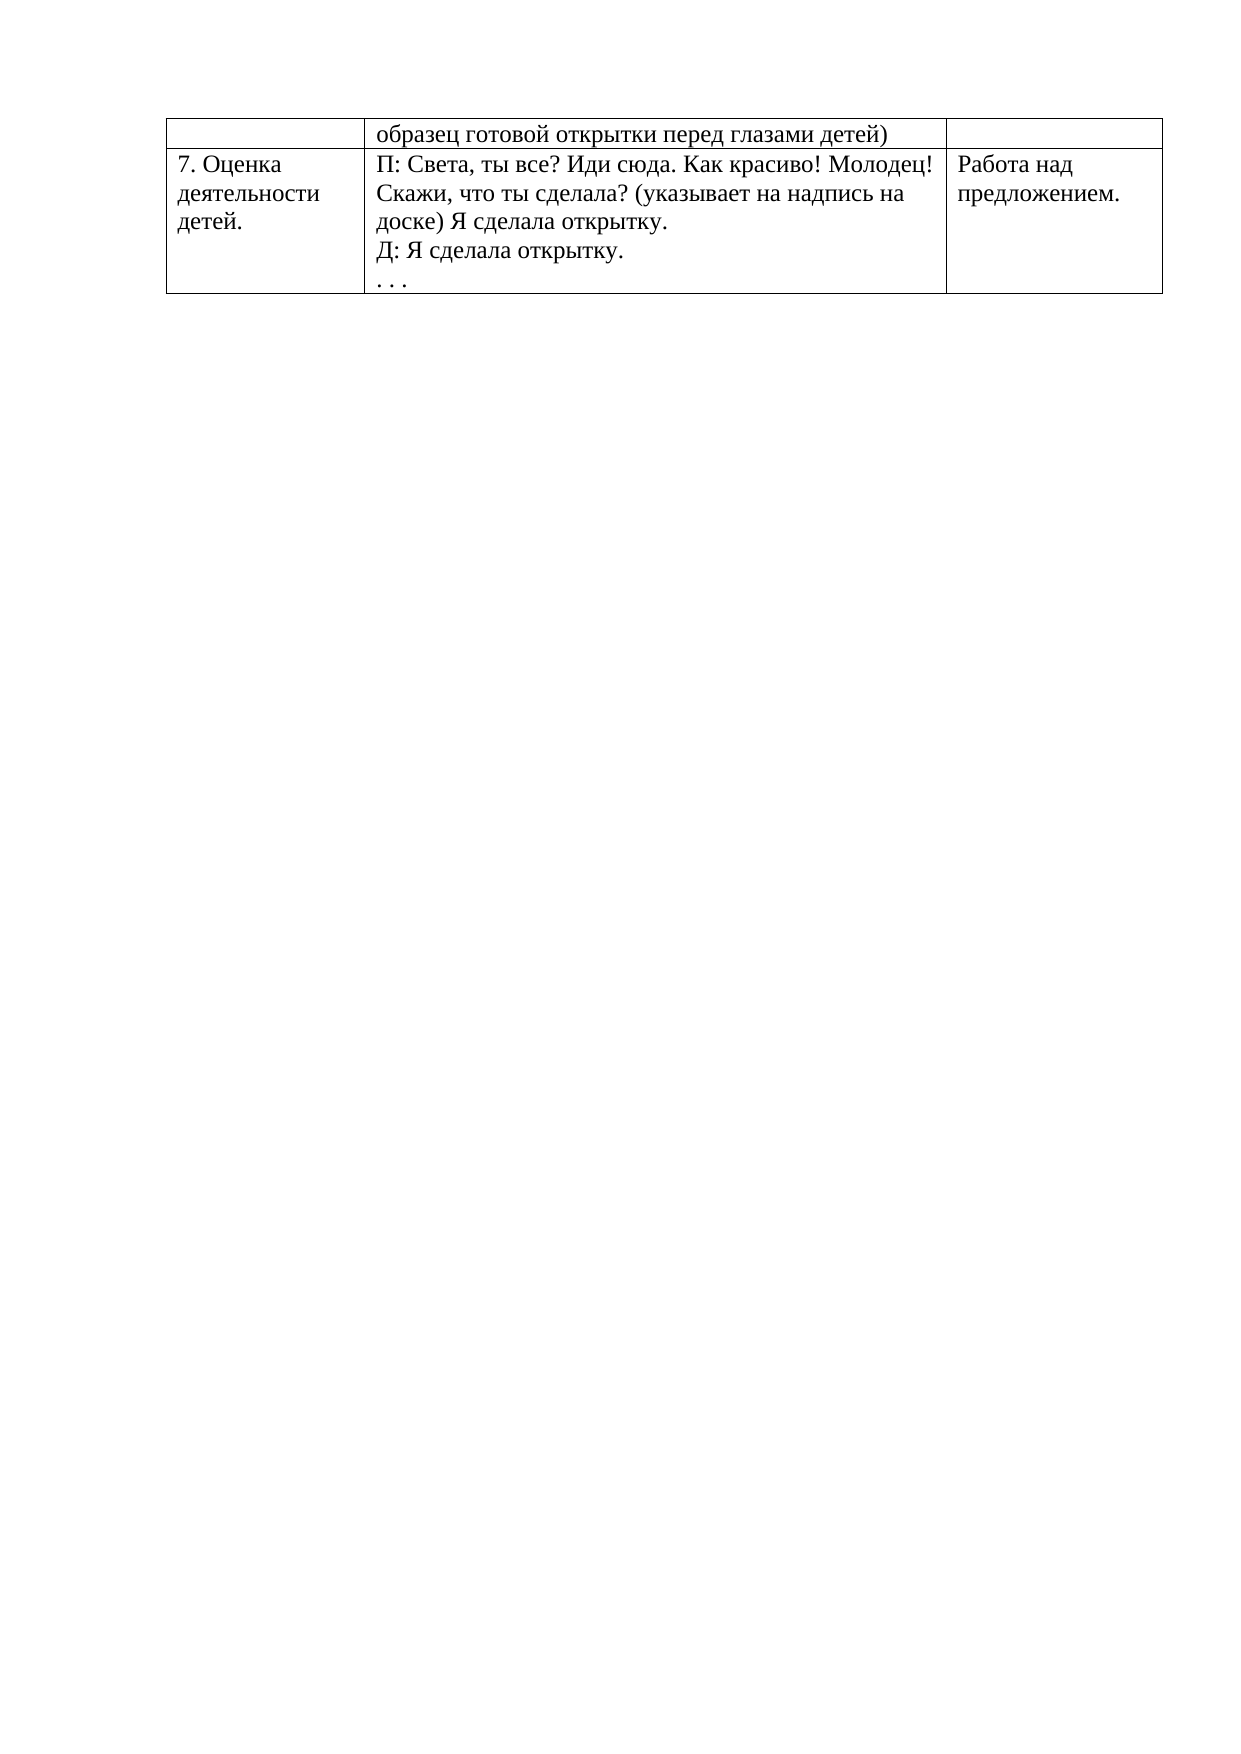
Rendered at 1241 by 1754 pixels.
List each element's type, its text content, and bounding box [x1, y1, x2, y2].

table_cell Работа над предложением. [947, 149, 1162, 293]
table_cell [365, 119, 946, 148]
table_cell [947, 119, 1162, 148]
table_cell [167, 119, 364, 148]
table_cell П: Света, ты все? Иди сюда. Как красиво! Молодец! Скажи, что ты сделала? (указывает на надпись на доске) Я сделала открытку. Д: Я сделала открытку. . . . [365, 149, 946, 293]
table_cell 7. Оценка деятельности детей. [167, 149, 364, 293]
